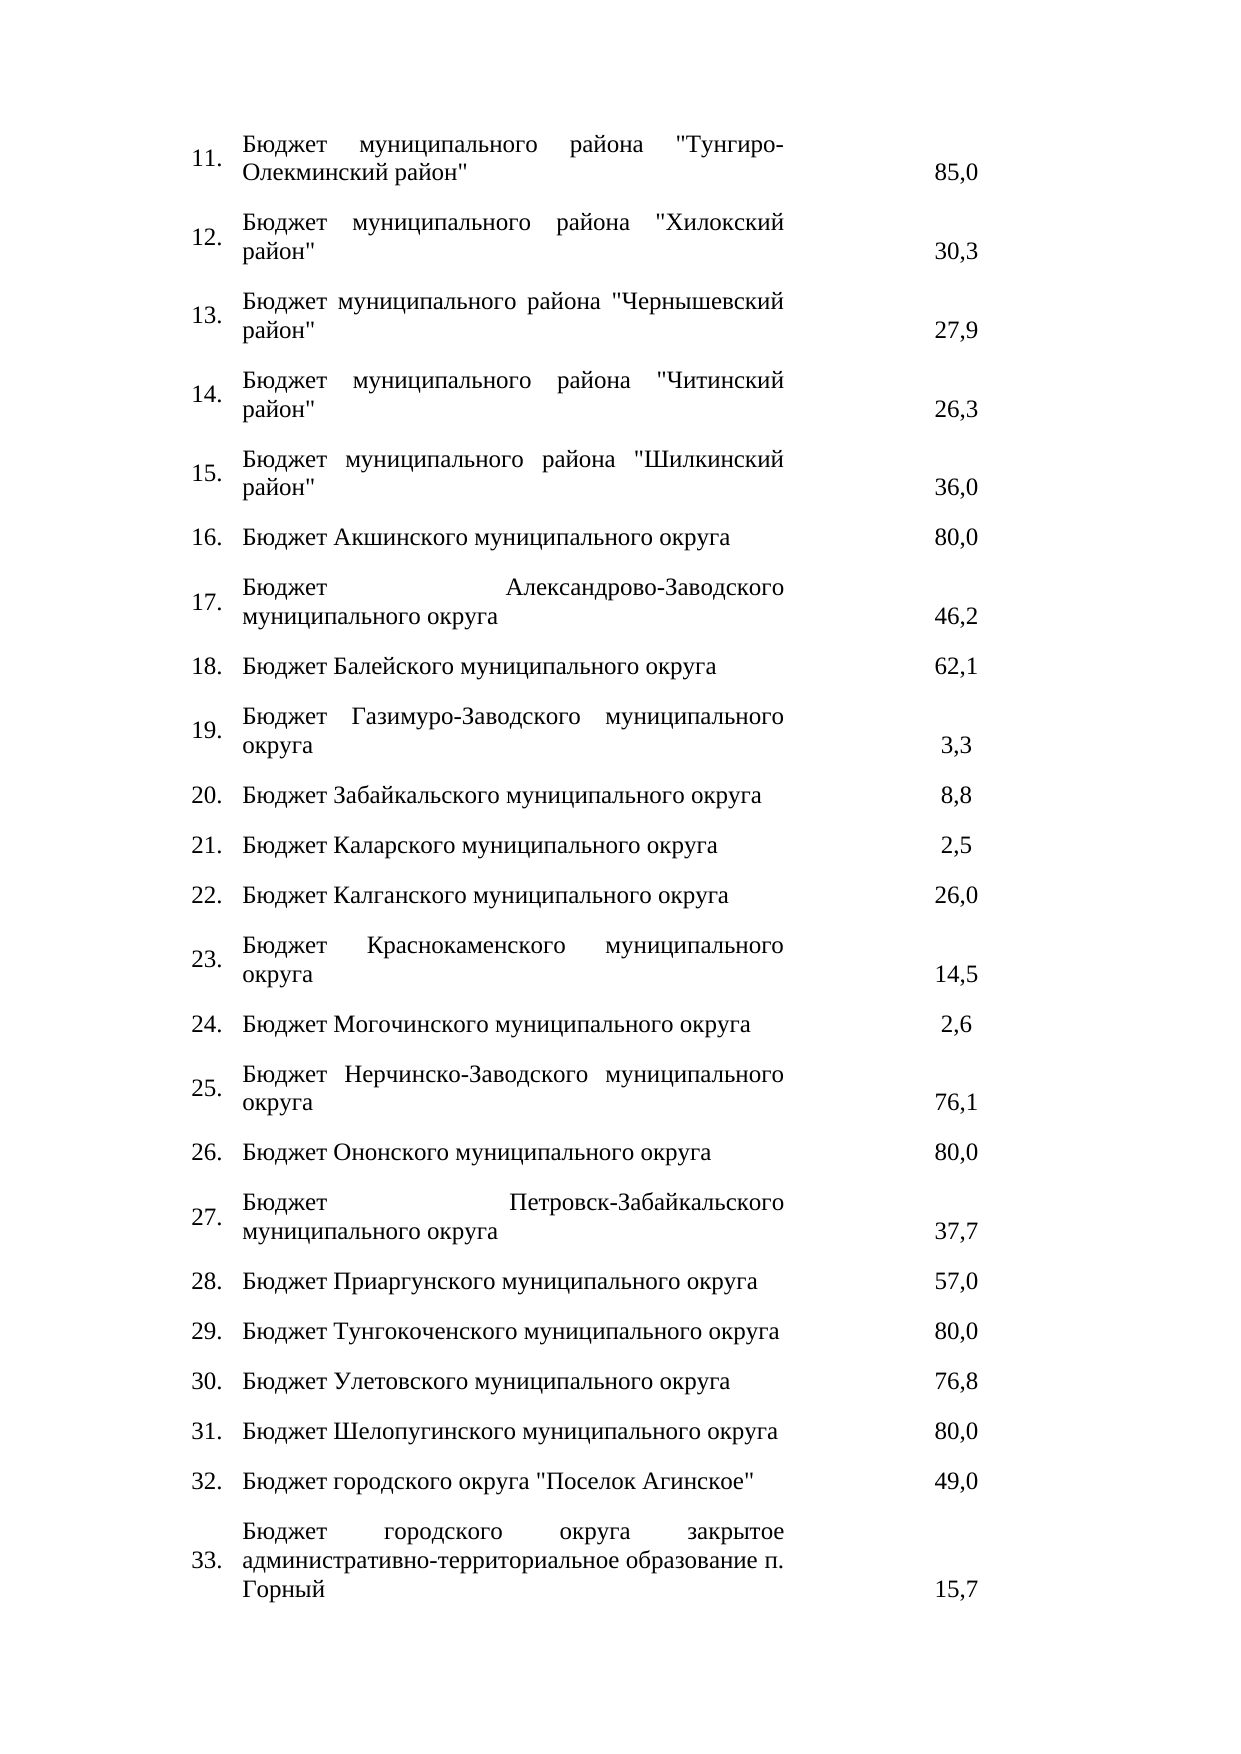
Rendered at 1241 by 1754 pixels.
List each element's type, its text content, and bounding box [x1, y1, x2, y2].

table_cell 2,6 [791, 998, 1121, 1048]
table_cell Бюджет муниципального района "Чернышевский район" [236, 276, 791, 354]
table_cell Бюджет Каларского муниципального округа [236, 819, 791, 869]
table_cell 26,3 [791, 354, 1121, 433]
table_cell 30. [178, 1356, 236, 1406]
table_cell 15. [178, 433, 236, 512]
table_cell 76,1 [791, 1048, 1121, 1127]
table_cell 20. [178, 769, 236, 819]
table_cell Бюджет Балейского муниципального округа [236, 641, 791, 691]
table_cell 18. [178, 641, 236, 691]
table_cell Бюджет Петровск-Забайкальского муниципального округа [236, 1177, 791, 1256]
table_cell Бюджет Акшинского муниципального округа [236, 512, 791, 562]
table_cell Бюджет городского округа "Поселок Агинское" [236, 1456, 791, 1506]
table_cell 12. [178, 197, 236, 276]
table_cell Бюджет Нерчинско-Заводского муниципального округа [236, 1048, 791, 1127]
table_cell Бюджет Улетовского муниципального округа [236, 1356, 791, 1406]
table_cell 22. [178, 869, 236, 919]
table_cell 2,5 [791, 819, 1121, 869]
table_cell 27. [178, 1177, 236, 1256]
table_cell 26. [178, 1127, 236, 1177]
table_cell 29. [178, 1306, 236, 1356]
table_cell 80,0 [791, 512, 1121, 562]
table_cell Бюджет Калганского муниципального округа [236, 869, 791, 919]
table_cell 23. [178, 919, 236, 998]
table_cell 80,0 [791, 1306, 1121, 1356]
table_cell 85,0 [791, 118, 1121, 197]
table_cell Бюджет Могочинского муниципального округа [236, 998, 791, 1048]
table_cell Бюджет муниципального района "Тунгиро-Олекминский район" [236, 118, 791, 197]
table_cell 76,8 [791, 1356, 1121, 1406]
table_cell 37,7 [791, 1177, 1121, 1256]
table_cell Бюджет муниципального района "Читинский район" [236, 354, 791, 433]
table_cell 80,0 [791, 1127, 1121, 1177]
table_cell 32. [178, 1456, 236, 1506]
table_cell Бюджет Забайкальского муниципального округа [236, 769, 791, 819]
table_cell Бюджет Александрово-Заводского муниципального округа [236, 562, 791, 641]
table_cell 3,3 [791, 691, 1121, 769]
table_cell 46,2 [791, 562, 1121, 641]
table_cell 16. [178, 512, 236, 562]
table_cell 24. [178, 998, 236, 1048]
table_cell 49,0 [791, 1456, 1121, 1506]
table_cell 33. [178, 1506, 236, 1613]
table_cell 8,8 [791, 769, 1121, 819]
table_cell 31. [178, 1406, 236, 1456]
table_cell 62,1 [791, 641, 1121, 691]
table_cell 57,0 [791, 1256, 1121, 1306]
table_cell 14,5 [791, 919, 1121, 998]
table_cell 27,9 [791, 276, 1121, 354]
table_cell 30,3 [791, 197, 1121, 276]
table_cell 19. [178, 691, 236, 769]
table_cell Бюджет городского округа закрытое административно-территориальное образование п. Горный [236, 1506, 791, 1613]
table_cell Бюджет муниципального района "Хилокский район" [236, 197, 791, 276]
table_cell 26,0 [791, 869, 1121, 919]
table_cell 15,7 [791, 1506, 1121, 1613]
table_cell 25. [178, 1048, 236, 1127]
table_cell Бюджет Тунгокоченского муниципального округа [236, 1306, 791, 1356]
table_cell Бюджет Шелопугинского муниципального округа [236, 1406, 791, 1456]
table_cell Бюджет муниципального района "Шилкинский район" [236, 433, 791, 512]
table_cell 11. [178, 118, 236, 197]
table_cell 28. [178, 1256, 236, 1306]
table_cell 21. [178, 819, 236, 869]
table_cell 80,0 [791, 1406, 1121, 1456]
table_cell 36,0 [791, 433, 1121, 512]
table_cell Бюджет Краснокаменского муниципального округа [236, 919, 791, 998]
table_cell 14. [178, 354, 236, 433]
table_cell 17. [178, 562, 236, 641]
table_cell Бюджет Ононского муниципального округа [236, 1127, 791, 1177]
table_cell Бюджет Газимуро-Заводского муниципального округа [236, 691, 791, 769]
table_cell Бюджет Приаргунского муниципального округа [236, 1256, 791, 1306]
table_cell 13. [178, 276, 236, 354]
